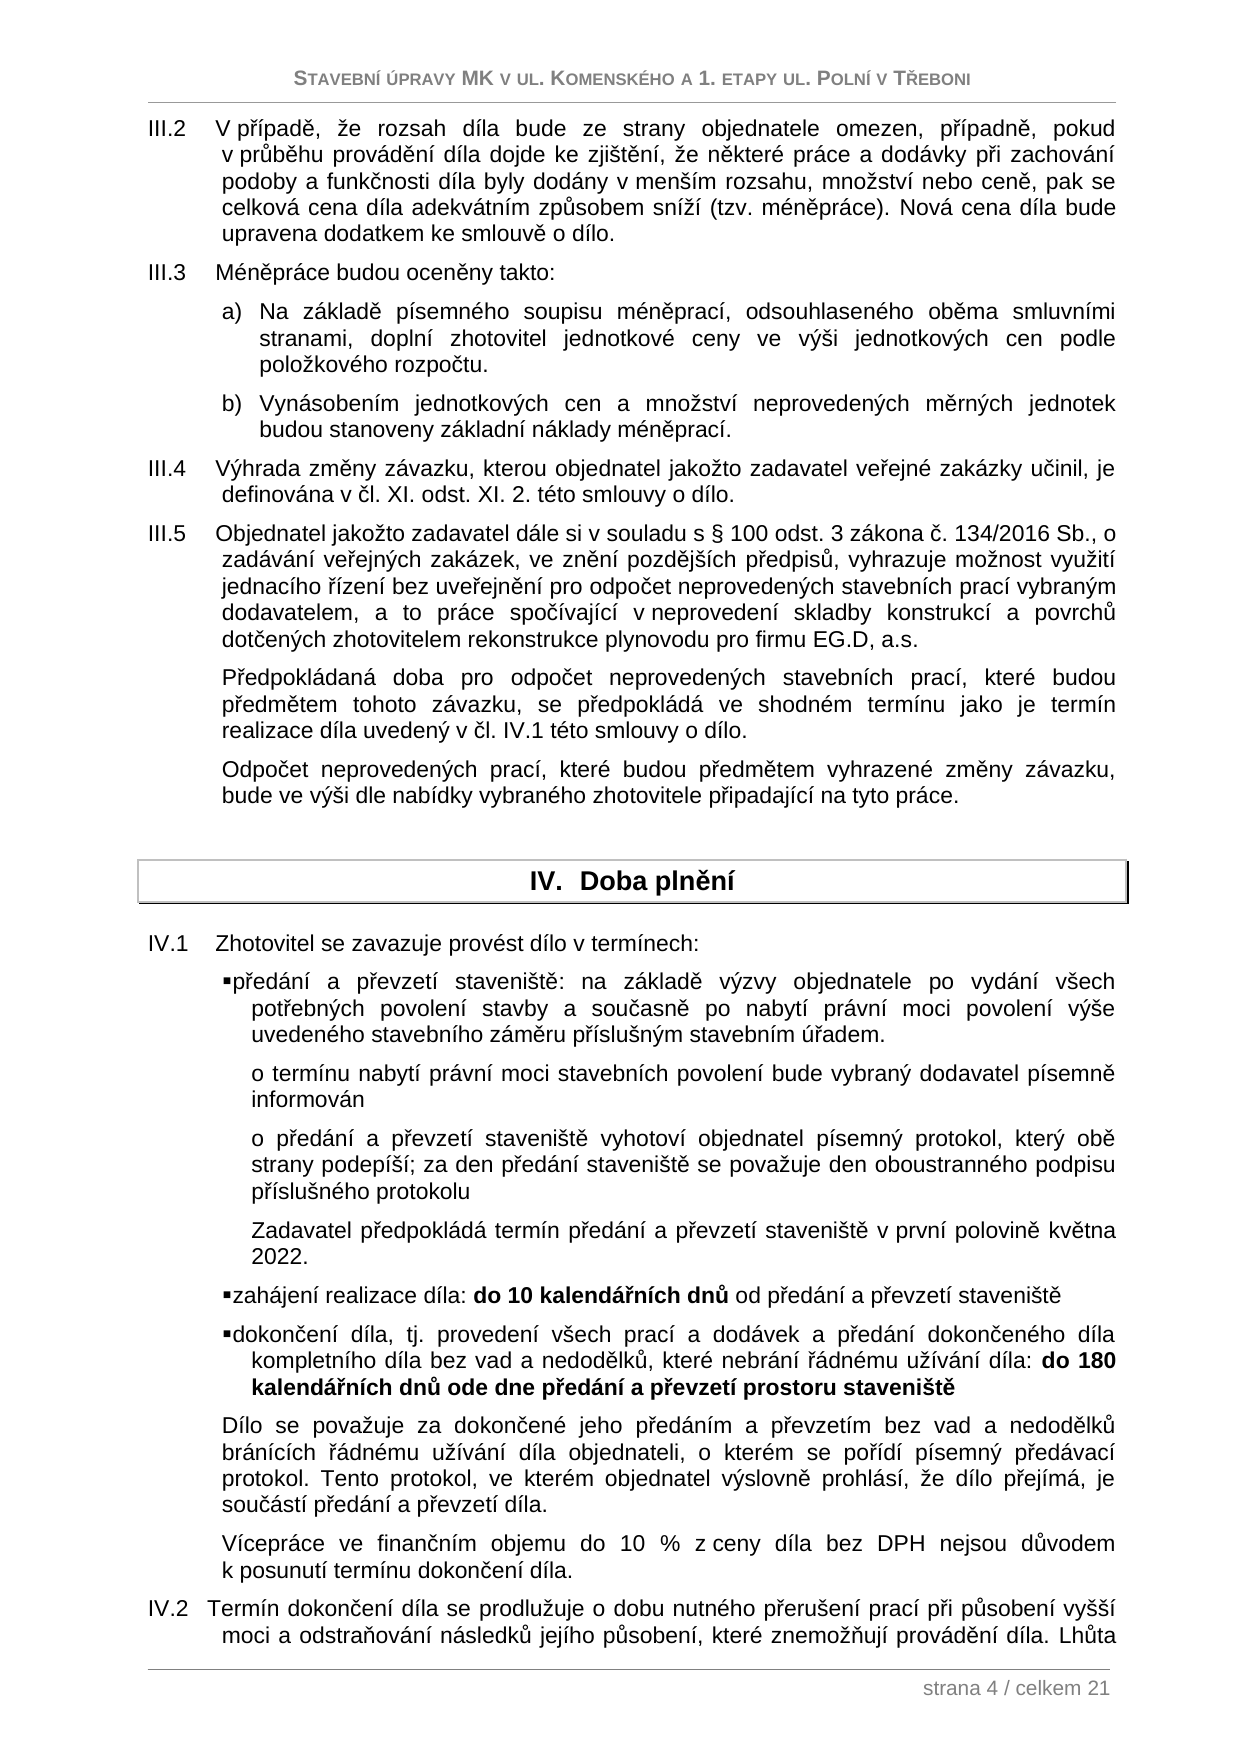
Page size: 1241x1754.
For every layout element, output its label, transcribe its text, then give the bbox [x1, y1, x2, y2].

list Objednatel jakožto zadavatel dále si v souladu s § 100 odst. 3 zákona č. 134/2016 Sb., o zadávání veřejných zakázek, ve znění pozdějších předpisů, vyhrazuje možnost využití jednacího řízení bez uveřejnění pro odpočet neprovedených stavebních prací vybraným dodavatelem, a to práce spočívající v neprovedení skladby konstrukcí a povrchů dotčených zhotovitelem rekonstrukce plynovodu pro firmu EG.D, a.s. [148, 520, 1116, 652]
list Na základě písemného soupisu méněprací, odsouhlaseného oběma smluvními stranami, doplní zhotovitel jednotkové ceny ve výši jednotkových cen podle položkového rozpočtu. [222, 298, 1116, 377]
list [148, 1595, 1116, 1648]
text Zadavatel předpokládá termín předání a převzetí staveniště v první polovině května 2022. [251, 1217, 1116, 1269]
text o předání a převzetí staveniště vyhotoví objednatel písemný protokol, který obě strany podepíší; za den předání staveniště se považuje den oboustranného podpisu příslušného protokolu [251, 1125, 1116, 1204]
list Méněpráce budou oceněny takto: [148, 259, 1116, 286]
list V případě, že rozsah díla bude ze strany objednatele omezen, případně, pokud v průběhu provádění díla dojde ke zjištění, že některé práce a dodávky při zachování podoby a funkčnosti díla byly dodány v menším rozsahu, množství nebo ceně, pak se celková cena díla adekvátním způsobem sníží (tzv. méněpráce). Nová cena díla bude upravena dodatkem ke smlouvě o dílo. [148, 115, 1116, 247]
list Výhrada změny závazku, kterou objednatel jakožto zadavatel veřejné zakázky učinil, je definována v čl. XI. odst. XI. 2. této smlouvy o dílo. [148, 455, 1116, 508]
text o termínu nabytí právní moci stavebních povolení bude vybraný dodavatel písemně informován [251, 1060, 1116, 1113]
list Zhotovitel se zavazuje provést dílo v termínech: [148, 929, 1116, 956]
text Dílo se považuje za dokončené jeho předáním a převzetím bez vad a nedodělků bránících řádnému užívání díla objednateli, o kterém se pořídí písemný předávací protokol. Tento protokol, ve kterém objednatel výslovně prohlásí, že dílo přejímá, je součástí předání a převzetí díla. [222, 1412, 1116, 1518]
list zahájení realizace díla: do 10 kalendářních dnů od předání a převzetí staveniště [222, 1282, 1116, 1308]
text Předpokládaná doba pro odpočet neprovedených stavebních prací, které budou předmětem tohoto závazku, se předpokládá ve shodném termínu jako je termín realizace díla uvedený v čl. IV.1 této smlouvy o dílo. [222, 664, 1116, 743]
list předání a převzetí staveniště: na základě výzvy objednatele po vydání všech potřebných povolení stavby a současně po nabytí právní moci povolení výše uvedeného stavebního záměru příslušným stavebním úřadem. [222, 968, 1116, 1047]
text Odpočet neprovedených prací, které budou předmětem vyhrazené změny závazku, bude ve výši dle nabídky vybraného zhotovitele připadající na tyto práce. [222, 756, 1116, 809]
list Vynásobením jednotkových cen a množství neprovedených měrných jednotek budou stanoveny základní náklady méněprací. [222, 390, 1116, 442]
subtitle Doba plnění [139, 861, 1125, 901]
list dokončení díla, tj. provedení všech prací a dodávek a předání dokončeného díla kompletního díla bez vad a nedodělků, které nebrání řádnému užívání díla: do 180 kalendářních dnů ode dne předání a převzetí prostoru staveniště [222, 1321, 1116, 1400]
text Vícepráce ve finančním objemu do 10 % z ceny díla bez DPH nejsou důvodem k posunutí termínu dokončení díla. [222, 1530, 1116, 1583]
